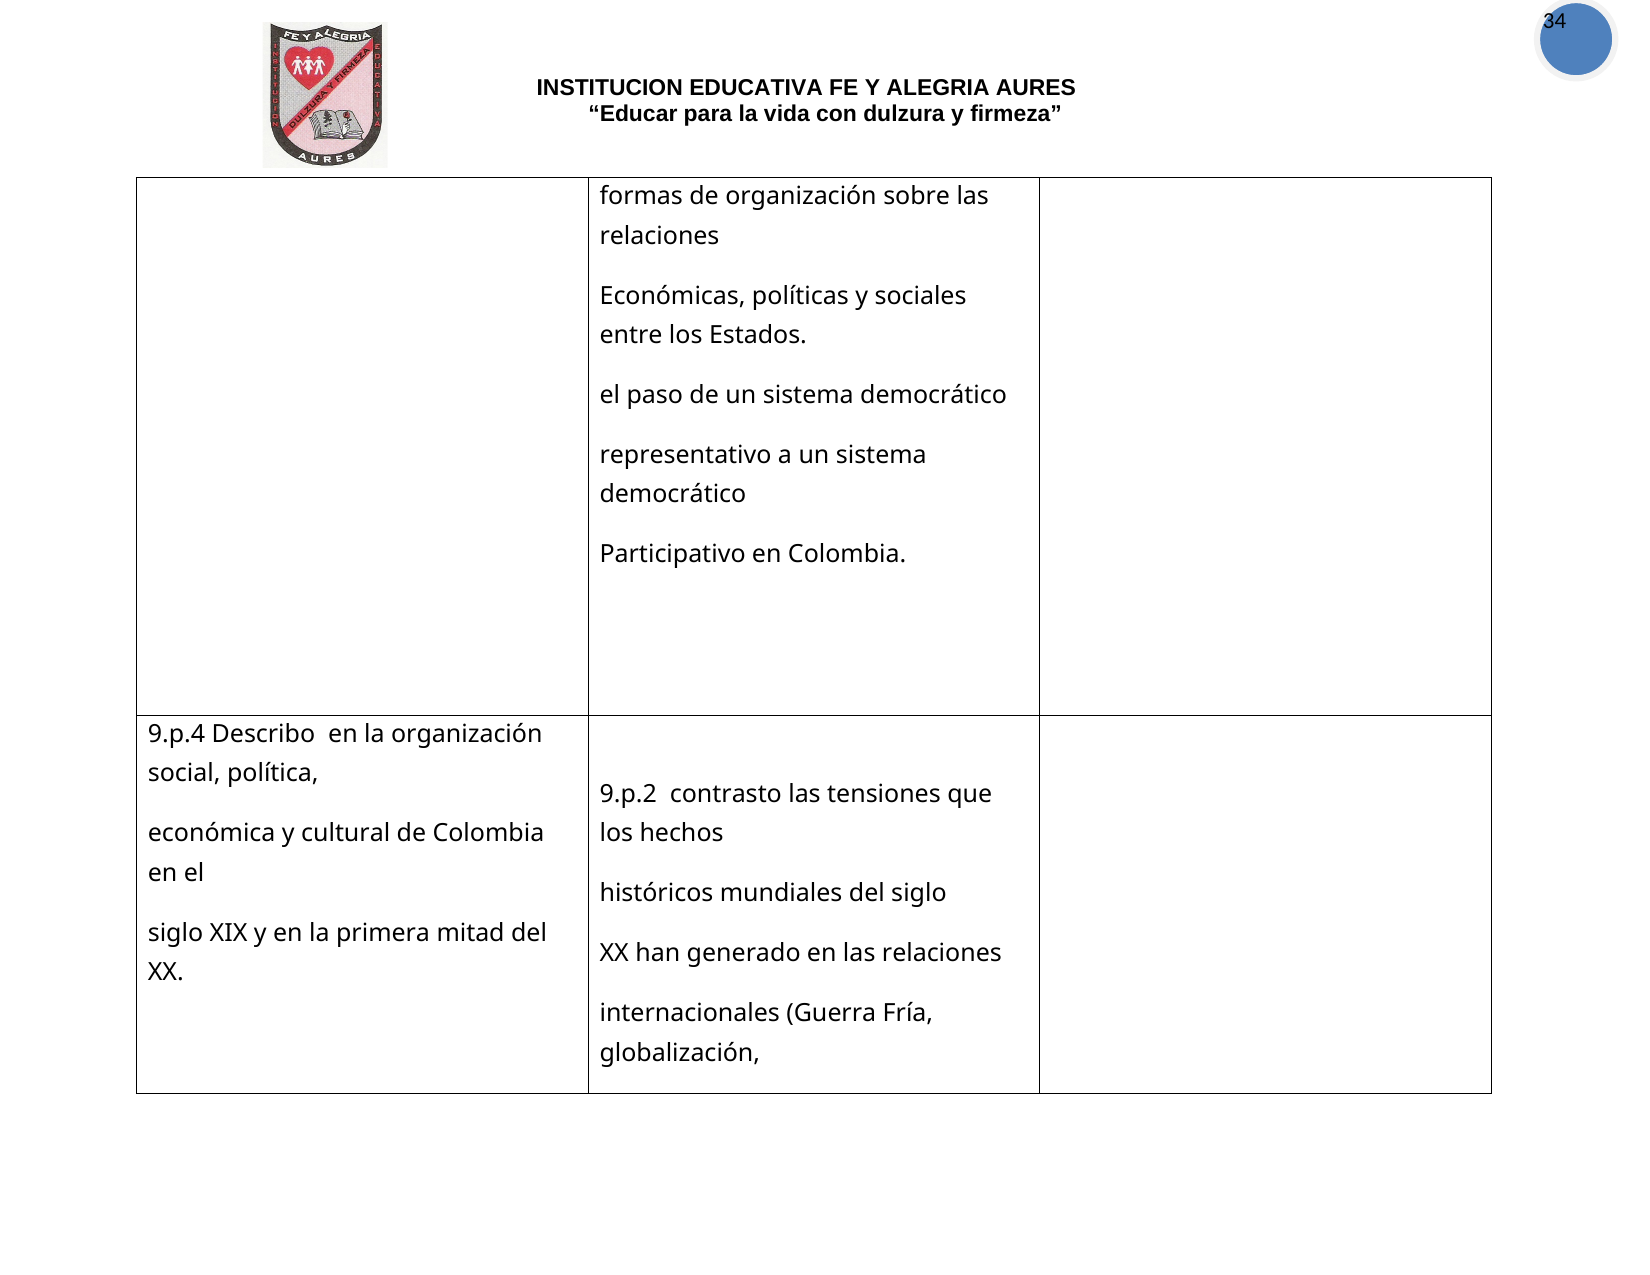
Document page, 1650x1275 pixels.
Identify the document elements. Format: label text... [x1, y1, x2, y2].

table_cell 9.p.4 Describo en la organización social, política, económica y cultural de Colombia en el siglo XIX y en la primera mitad del XX. [137, 716, 588, 1093]
table_cell [1040, 178, 1491, 715]
picture [262, 22, 388, 167]
table_cell [1040, 716, 1491, 1093]
table_cell [137, 178, 588, 715]
